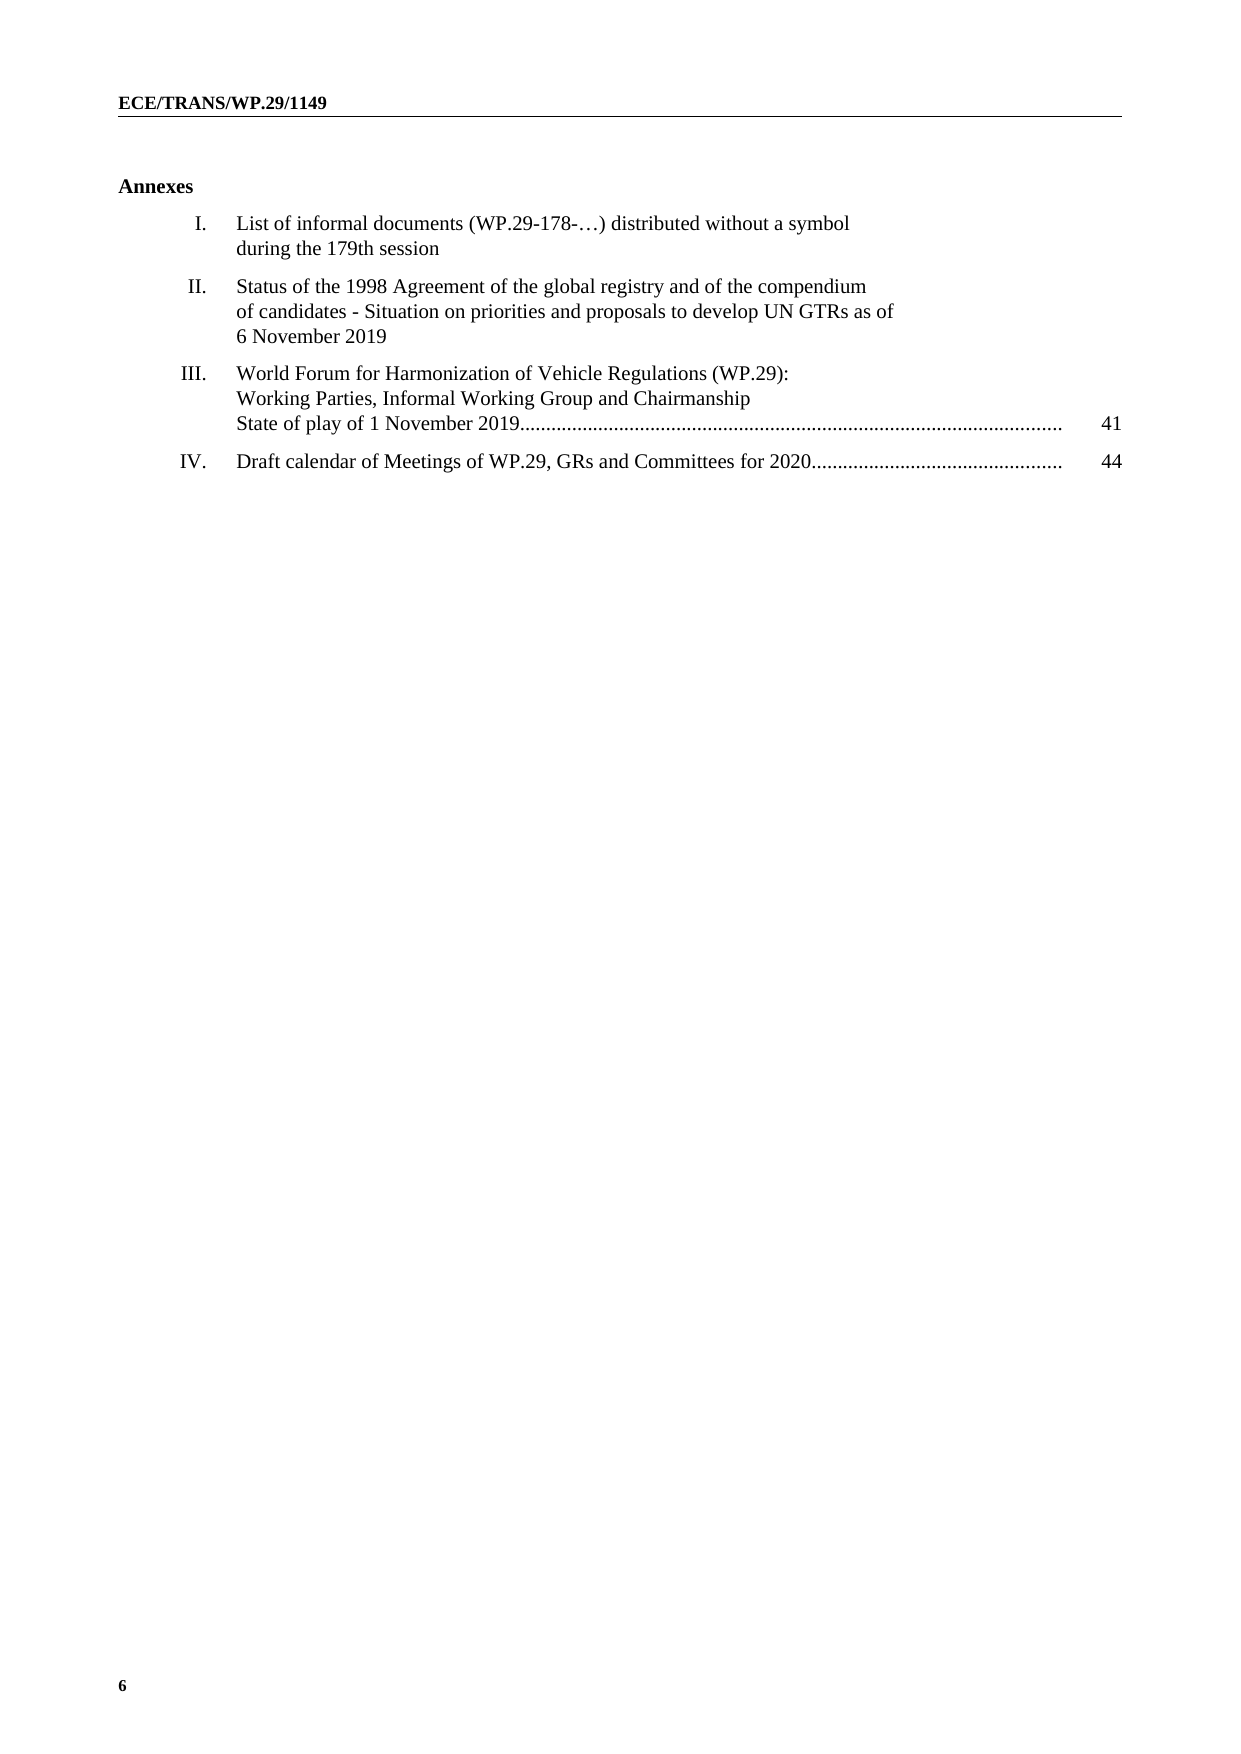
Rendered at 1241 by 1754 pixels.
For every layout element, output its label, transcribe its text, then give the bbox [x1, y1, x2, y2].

text IV. Draft calendar of Meetings of WP.29, GRs and Committees for 2020 44 [118, 448, 1122, 473]
text I. List of informal documents (WP.29-178-…) distributed without a symbol during the 179th session 34 [118, 210, 1122, 260]
text II. Status of the 1998 Agreement of the global registry and of the compendium of candidates - Situation on priorities and proposals to develop UN GTRs as of 6 November 2019 37 [118, 273, 1122, 348]
text Annexes [118, 173, 1122, 198]
text III. World Forum for Harmonization of Vehicle Regulations (WP.29): Working Parties, Informal Working Group and Chairmanship State of play of 1 November 2019 41 [118, 360, 1122, 435]
